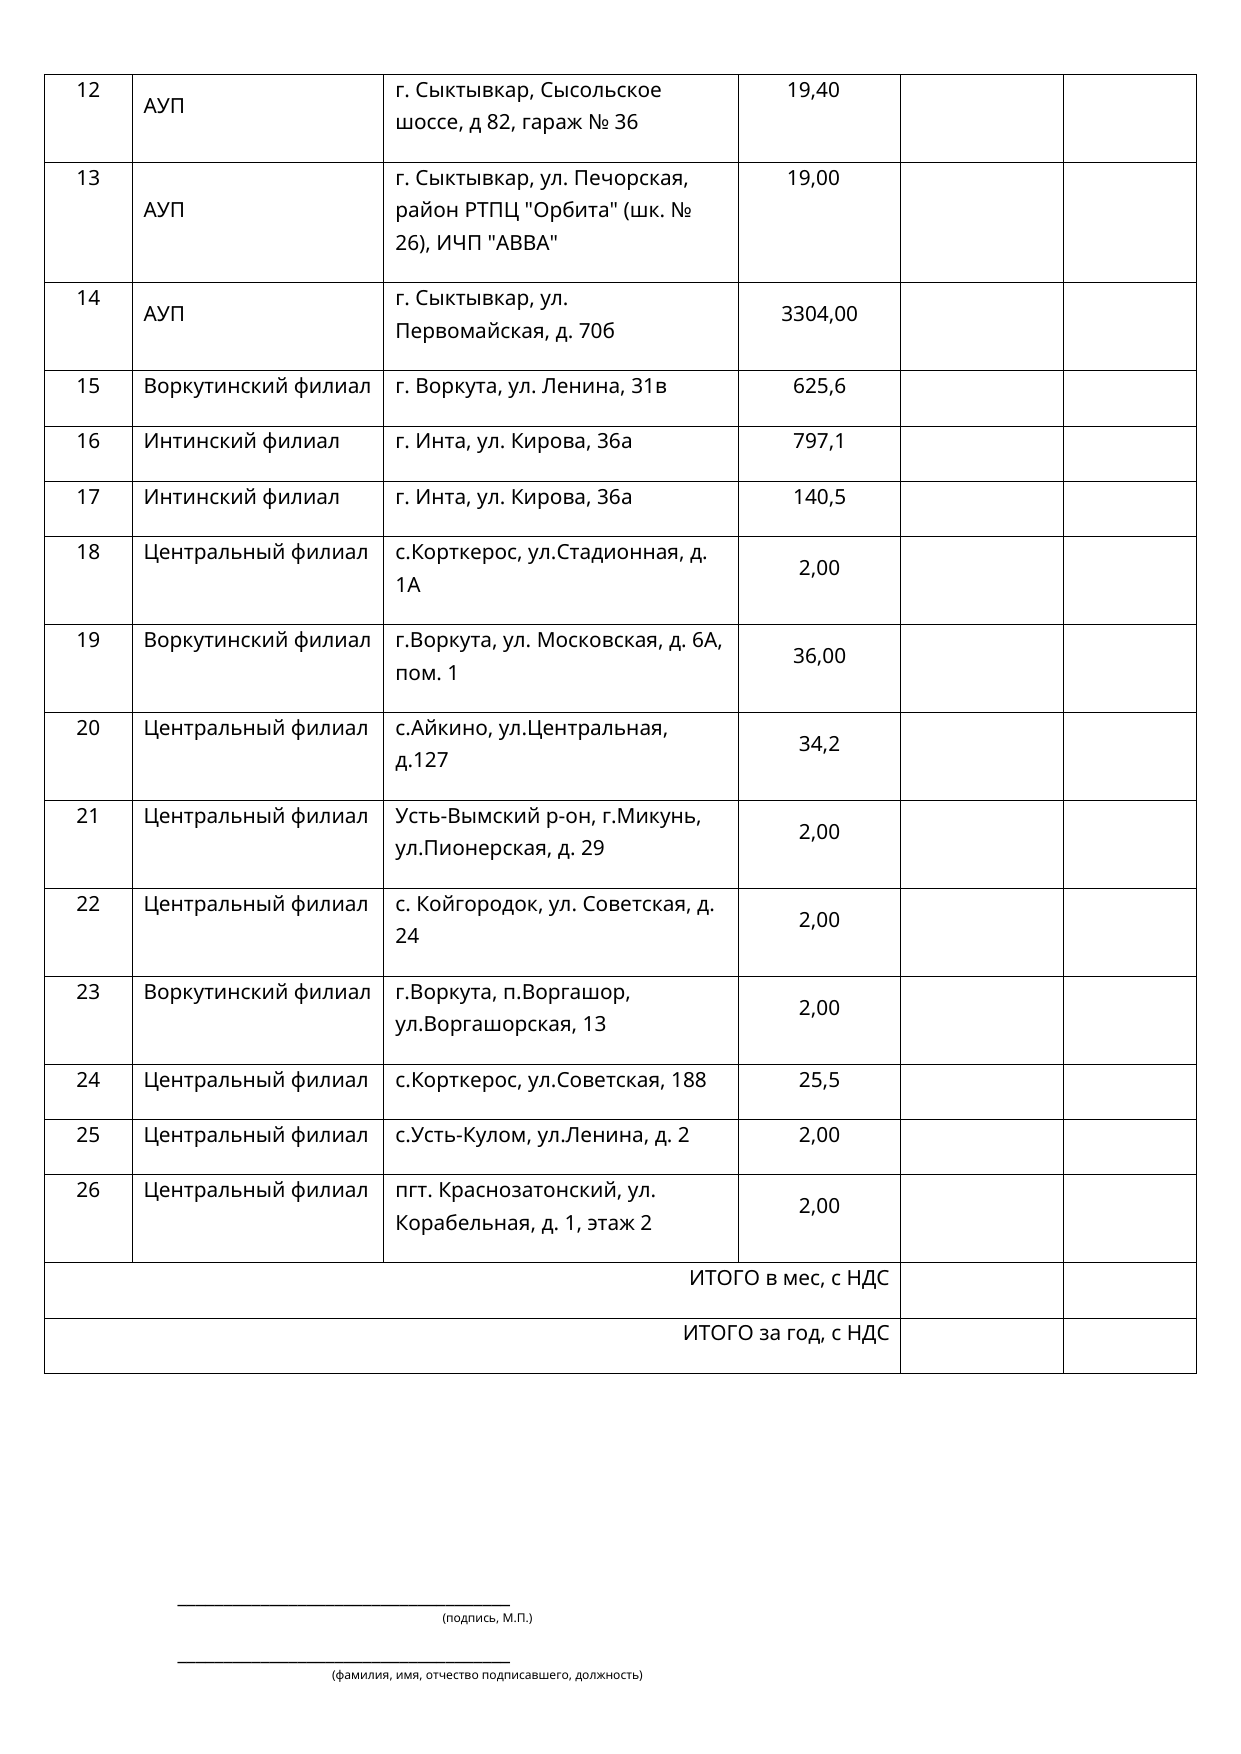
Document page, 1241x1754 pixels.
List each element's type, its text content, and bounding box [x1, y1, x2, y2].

table_cell [901, 801, 1063, 888]
table_cell 17 [45, 482, 132, 536]
table_cell Центральный филиал [133, 1175, 383, 1262]
table_cell 12 [45, 75, 132, 162]
table_cell 14 [45, 283, 132, 370]
table_cell [1064, 889, 1196, 976]
table_cell АУП [133, 283, 383, 370]
table_cell 23 [45, 977, 132, 1064]
table_cell [1064, 1065, 1196, 1119]
table_cell с.Айкино, ул.Центральная, д.127 [384, 713, 738, 800]
table_cell ИТОГО в мес, с НДС [45, 1263, 900, 1317]
table_cell г.Воркута, ул. Московская, д. 6А, пом. 1 [384, 625, 738, 712]
table_cell 2,00 [739, 537, 900, 624]
table_cell г. Сыктывкар, ул. Печорская, район РТПЦ "Орбита" (шк. № 26), ИЧП "АВВА" [384, 163, 738, 282]
table_cell 21 [45, 801, 132, 888]
table_cell 19 [45, 625, 132, 712]
table_cell АУП [133, 75, 383, 162]
table_cell 15 [45, 371, 132, 426]
table_cell [901, 1263, 1063, 1317]
table_cell 18 [45, 537, 132, 624]
table_cell 2,00 [739, 977, 900, 1064]
table_cell [1064, 163, 1196, 282]
table_cell ИТОГО за год, с НДС [45, 1319, 900, 1373]
table_cell 625,6 [739, 371, 900, 426]
table_cell 2,00 [739, 1175, 900, 1262]
table_cell [901, 1120, 1063, 1174]
table_cell Воркутинский филиал [133, 371, 383, 426]
table_cell [901, 1065, 1063, 1119]
table_cell 797,1 [739, 427, 900, 481]
table_cell Интинский филиал [133, 482, 383, 536]
table_cell с.Усть-Кулом, ул.Ленина, д. 2 [384, 1120, 738, 1174]
table_cell [1064, 283, 1196, 370]
table_cell 13 [45, 163, 132, 282]
table_cell Усть-Вымский р-он, г.Микунь, ул.Пионерская, д. 29 [384, 801, 738, 888]
table_cell г. Сыктывкар, ул. Первомайская, д. 70б [384, 283, 738, 370]
table_cell [1064, 801, 1196, 888]
table_cell 19,40 [739, 75, 900, 162]
table_cell [1064, 1319, 1196, 1373]
table_cell АУП [133, 163, 383, 282]
table_cell г. Инта, ул. Кирова, 36а [384, 427, 738, 481]
table_cell [1064, 1263, 1196, 1317]
table_cell пгт. Краснозатонский, ул. Корабельная, д. 1, этаж 2 [384, 1175, 738, 1262]
table_cell [901, 889, 1063, 976]
table_cell 2,00 [739, 1120, 900, 1174]
table_cell [1064, 371, 1196, 426]
table_cell 2,00 [739, 801, 900, 888]
text (фамилия, имя, отчество подписавшего, должность) [118, 1667, 797, 1695]
table_cell г. Воркута, ул. Ленина, 31в [384, 371, 738, 426]
table_cell [1064, 1175, 1196, 1262]
table_cell 2,00 [739, 889, 900, 976]
table_cell [1064, 427, 1196, 481]
table_cell 19,00 [739, 163, 900, 282]
table_cell с.Корткерос, ул.Стадионная, д. 1А [384, 537, 738, 624]
table_cell [901, 1175, 1063, 1262]
table_cell Интинский филиал [133, 427, 383, 481]
table_cell [901, 1319, 1063, 1373]
table_cell г.Воркута, п.Воргашор, ул.Воргашорская, 13 [384, 977, 738, 1064]
text ____________________________________ [118, 1638, 1181, 1667]
table_cell Воркутинский филиал [133, 977, 383, 1064]
table_cell 24 [45, 1065, 132, 1119]
table_cell [901, 482, 1063, 536]
table_cell Центральный филиал [133, 801, 383, 888]
table_cell [901, 75, 1063, 162]
table_cell 25,5 [739, 1065, 900, 1119]
table_cell 16 [45, 427, 132, 481]
table_cell [901, 713, 1063, 800]
table_cell [1064, 977, 1196, 1064]
text ____________________________________ [118, 1581, 1181, 1610]
table_cell Центральный филиал [133, 537, 383, 624]
table_cell Центральный филиал [133, 1120, 383, 1174]
table_cell с.Корткерос, ул.Советская, 188 [384, 1065, 738, 1119]
table_cell Центральный филиал [133, 713, 383, 800]
table_cell г. Инта, ул. Кирова, 36а [384, 482, 738, 536]
table_cell Центральный филиал [133, 1065, 383, 1119]
text (подпись, М.П.) [118, 1610, 797, 1638]
table_cell [1064, 713, 1196, 800]
table_cell [1064, 537, 1196, 624]
table_cell 36,00 [739, 625, 900, 712]
table_cell 3304,00 [739, 283, 900, 370]
table_cell [901, 283, 1063, 370]
table_cell 34,2 [739, 713, 900, 800]
table_cell 140,5 [739, 482, 900, 536]
table_cell 26 [45, 1175, 132, 1262]
table_cell [1064, 1120, 1196, 1174]
table_cell [901, 371, 1063, 426]
table_cell с. Койгородок, ул. Советская, д. 24 [384, 889, 738, 976]
table_cell Центральный филиал [133, 889, 383, 976]
table_cell [901, 427, 1063, 481]
table_cell [901, 625, 1063, 712]
table_cell г. Сыктывкар, Сысольское шоссе, д 82, гараж № 36 [384, 75, 738, 162]
table_cell [901, 977, 1063, 1064]
table_cell [1064, 75, 1196, 162]
table_cell [901, 163, 1063, 282]
table_cell [1064, 482, 1196, 536]
table_cell 25 [45, 1120, 132, 1174]
table_cell [901, 537, 1063, 624]
table_cell [1064, 625, 1196, 712]
table_cell Воркутинский филиал [133, 625, 383, 712]
table_cell 22 [45, 889, 132, 976]
table_cell 20 [45, 713, 132, 800]
